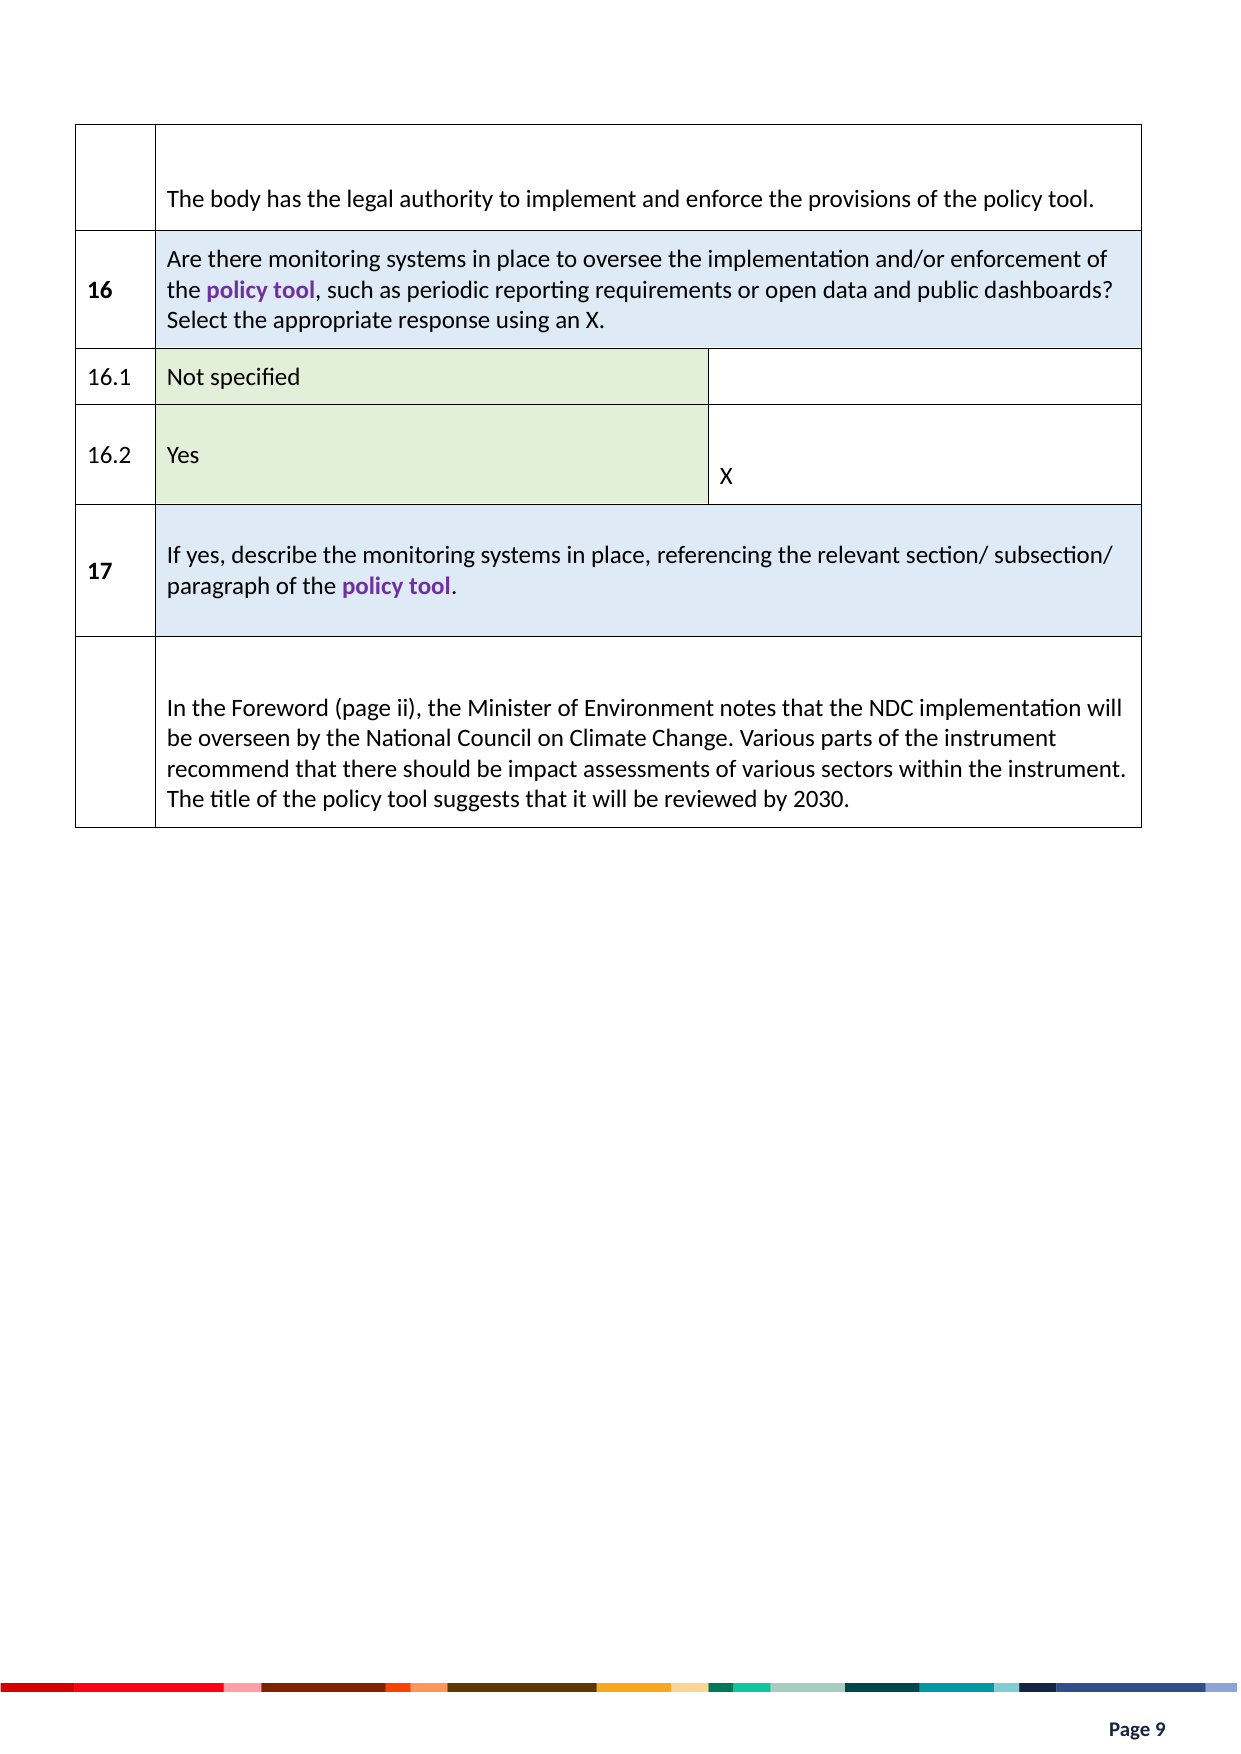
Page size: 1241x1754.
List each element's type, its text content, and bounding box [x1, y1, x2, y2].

table_cell 17 [76, 505, 155, 636]
table_cell If yes, describe the monitoring systems in place, referencing the relevant section/ subsection/ paragraph of the policy tool. [156, 505, 1141, 636]
table_cell Yes [156, 405, 708, 503]
table_cell In the Foreword (page ii), the Minister of Environment notes that the NDC implementation will be overseen by the National Council on Climate Change. Various parts of the instrument recommend that there should be impact assessments of various sectors within the instrument. The title of the policy tool suggests that it will be reviewed by 2030. [156, 637, 1141, 827]
table_cell 16.1 [76, 349, 155, 404]
table_cell X [709, 405, 1141, 503]
picture [0, 1683, 1236, 1692]
table_cell [76, 125, 155, 230]
table_cell 16.2 [76, 405, 155, 503]
table_cell The body has the legal authority to implement and enforce the provisions of the policy tool. [156, 125, 1141, 230]
table_cell Are there monitoring systems in place to oversee the implementation and/or enforcement of the policy tool, such as periodic reporting requirements or open data and public dashboards? Select the appropriate response using an X. [156, 231, 1141, 347]
table_cell [76, 637, 155, 827]
table_cell 16 [76, 231, 155, 347]
table_cell [709, 349, 1141, 404]
table_cell Not specified [156, 349, 708, 404]
